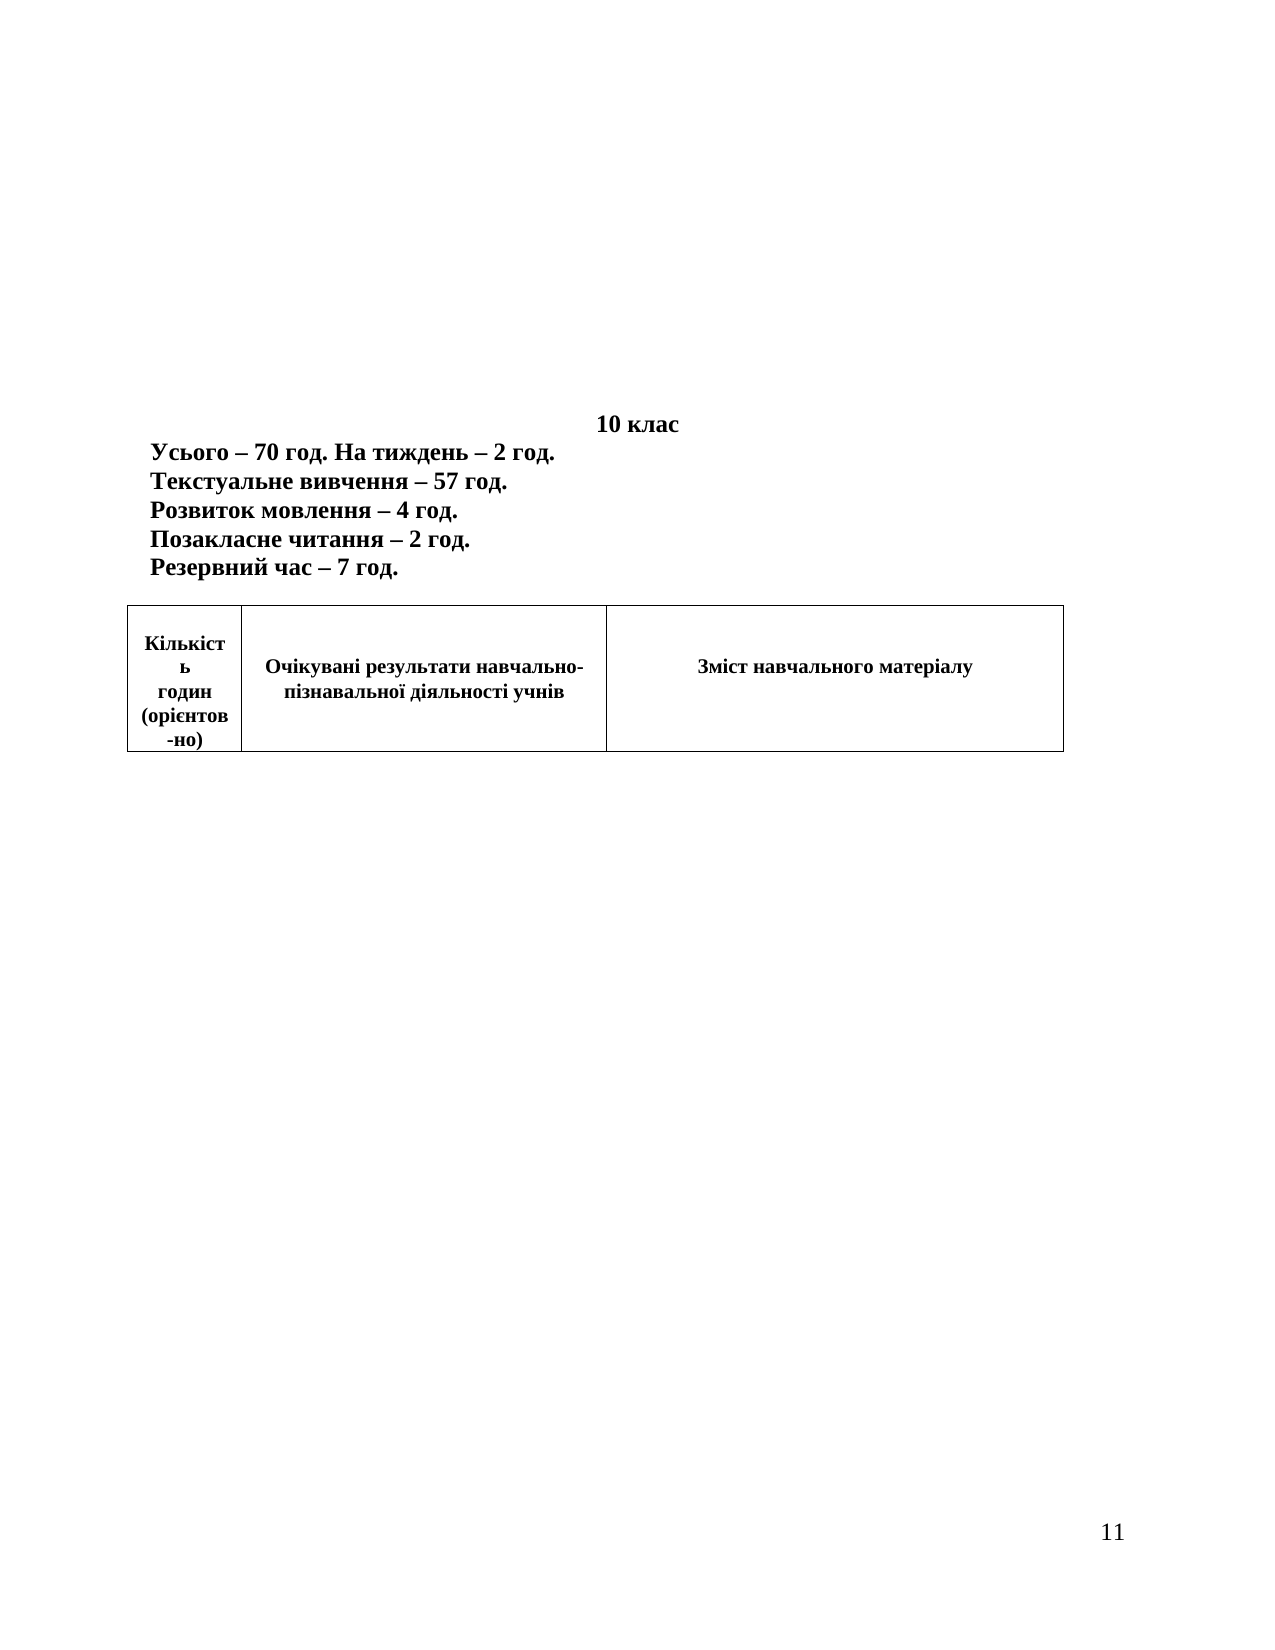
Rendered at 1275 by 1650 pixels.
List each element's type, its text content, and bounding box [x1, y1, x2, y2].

text Резервний час – 7 год. [150, 552, 1125, 581]
text Текстуальне вивчення – 57 год. [150, 466, 1125, 495]
text Усього – 70 год. На тиждень – 2 год. [150, 437, 1125, 466]
table_header Зміст навчального матеріалу [607, 606, 1063, 751]
text Розвиток мовлення – 4 год. [150, 495, 1125, 524]
table_header Очікувані результати навчально-пізнавальної діяльності учнів [242, 606, 606, 751]
table_header Кількість годин (орієнтов-но) [128, 606, 241, 751]
text Позакласне читання – 2 год. [150, 524, 1125, 552]
text 10 клас [150, 409, 1125, 437]
